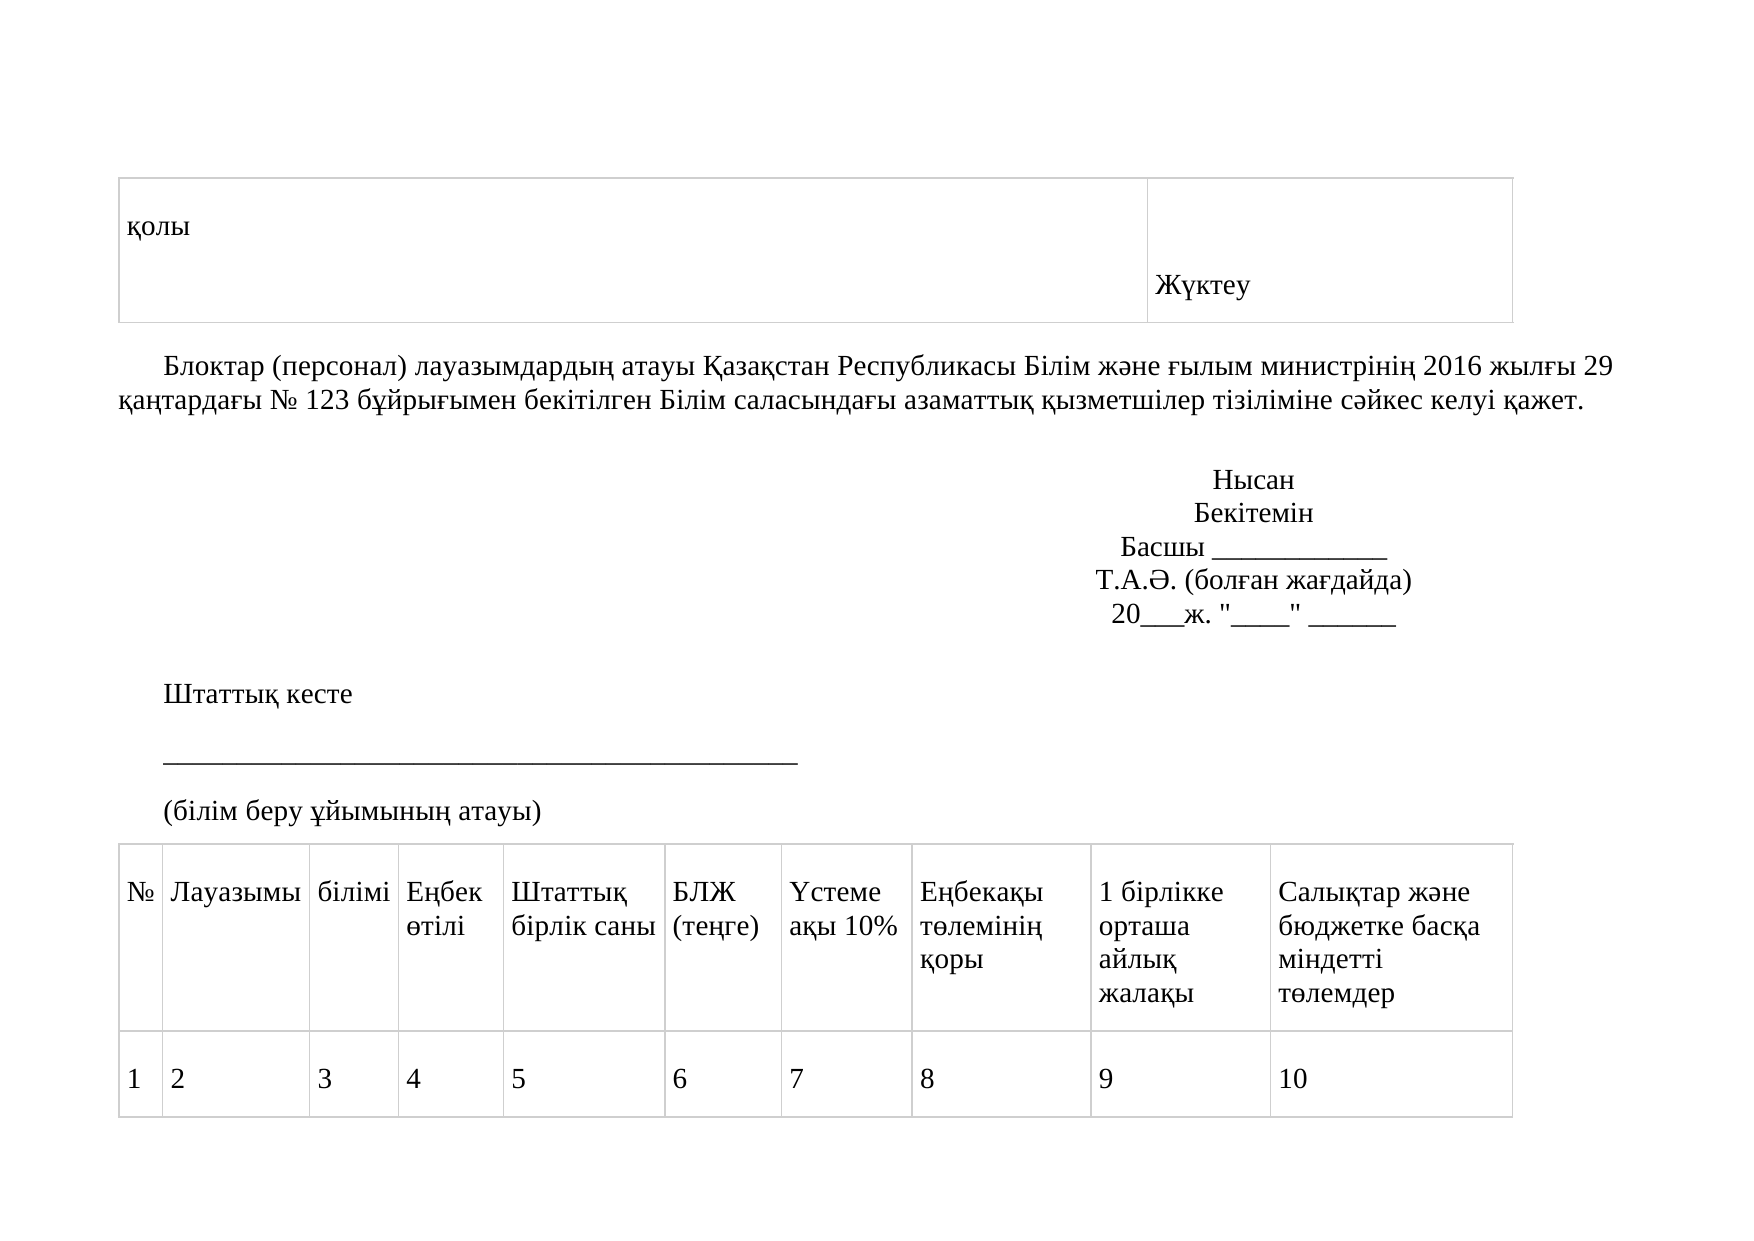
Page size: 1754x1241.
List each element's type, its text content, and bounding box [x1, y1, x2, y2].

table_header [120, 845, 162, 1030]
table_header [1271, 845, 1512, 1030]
text (білім беру ұйымының атауы) [118, 793, 1636, 827]
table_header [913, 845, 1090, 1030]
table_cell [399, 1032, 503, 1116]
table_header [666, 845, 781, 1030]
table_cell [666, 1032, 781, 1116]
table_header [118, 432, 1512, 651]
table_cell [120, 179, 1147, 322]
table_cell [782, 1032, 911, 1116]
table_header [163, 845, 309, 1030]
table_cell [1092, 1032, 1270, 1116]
text Штаттық кесте [118, 676, 1636, 709]
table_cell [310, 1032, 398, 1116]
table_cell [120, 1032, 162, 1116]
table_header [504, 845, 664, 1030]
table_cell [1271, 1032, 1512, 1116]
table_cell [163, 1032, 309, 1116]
text Блоктар (персонал) лауазымдардың атауы Қазақстан Республикасы Білім және ғылым министрінің 2016 жылғы 29 қаңтардағы № 123 бұйрығымен бекітілген Білім саласындағы азаматтық қызметшілер тізіліміне сәйкес келуі қажет. [118, 348, 1636, 416]
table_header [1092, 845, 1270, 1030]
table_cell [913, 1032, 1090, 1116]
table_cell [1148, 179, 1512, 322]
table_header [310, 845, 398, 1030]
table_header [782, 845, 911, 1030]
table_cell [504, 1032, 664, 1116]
text ___________________________________________ [118, 734, 1636, 768]
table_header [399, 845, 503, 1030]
